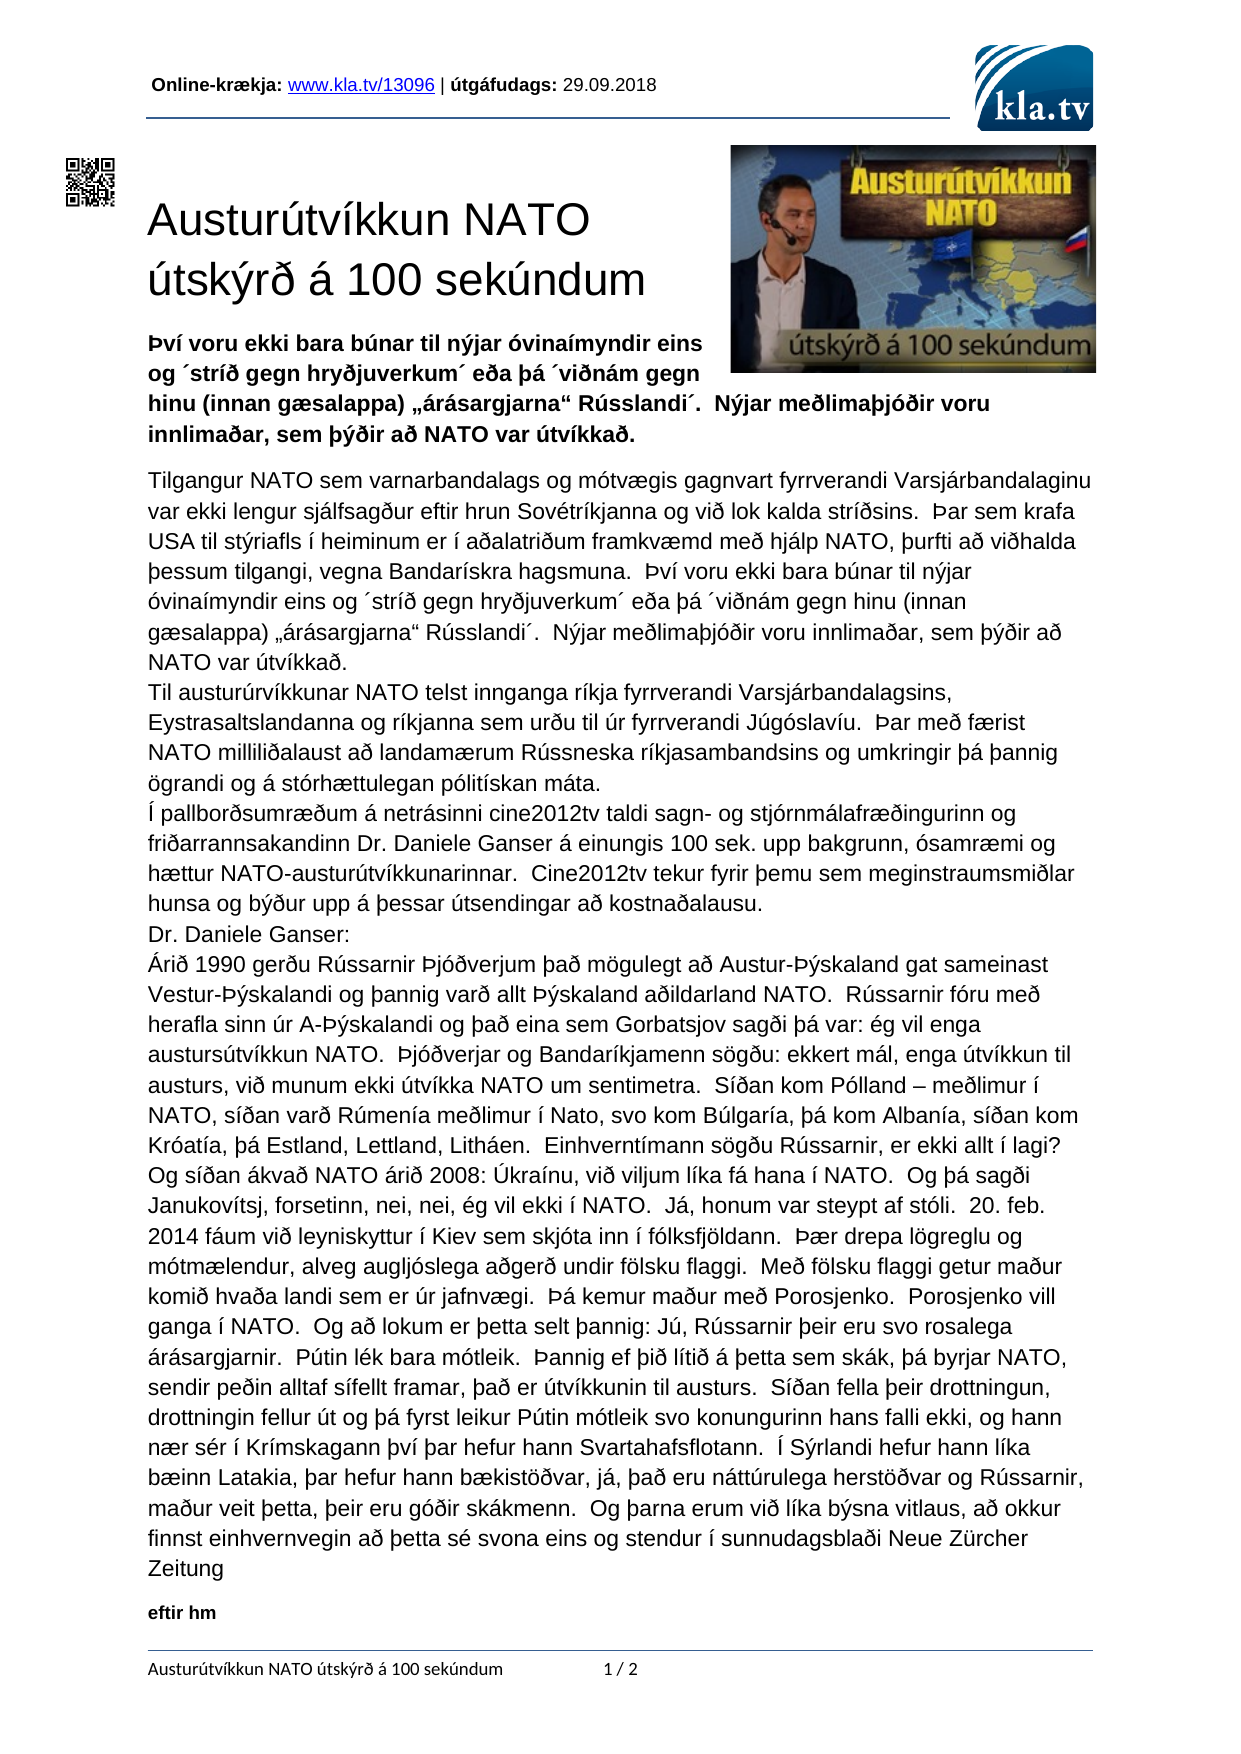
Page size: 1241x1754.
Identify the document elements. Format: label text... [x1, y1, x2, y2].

text eftir hm [148, 1602, 1093, 1623]
text Því voru ekki bara búnar til nýjar óvinaímyndir eins og ´stríð gegn hryðjuverkum´ eða þá ´viðnám gegn hinu (innan gæsalappa) „árásargjarna“ Rússlandi´. Nýjar meðlimaþjóðir voru innlimaðar, sem þýðir að NATO var útvíkkað. [148, 330, 1093, 447]
text Tilgangur NATO sem varnarbandalags og mótvægis gagnvart fyrrverandi Varsjárbandalaginu var ekki lengur sjálfsagður eftir hrun Sovétríkjanna og við lok kalda stríðsins. Þar sem krafa USA til stýriafls í heiminum er í aðalatriðum framkvæmd með hjálp NATO, þurfti að viðhalda þessum tilgangi, vegna Bandarískra hagsmuna. Því voru ekki bara búnar til nýjar óvinaímyndir eins og ´stríð gegn hryðjuverkum´ eða þá ´viðnám gegn hinu (innan gæsalappa) „árásargjarna“ Rússlandi´. Nýjar meðlimaþjóðir voru innlimaðar, sem þýðir að NATO var útvíkkað. Til austurúrvíkkunar NATO telst innganga ríkja fyrrverandi Varsjárbandalagsins, Eystrasaltslandanna og ríkjanna sem urðu til úr fyrrverandi Júgóslavíu. Þar með færist NATO milliliðalaust að landamærum Rússneska ríkjasambandsins og umkringir þá þannig ögrandi og á stórhættulegan pólitískan máta. Í pallborðsumræðum á netrásinni cine2012tv taldi sagn- og stjórnmálafræðingurinn og friðarrannsakandinn Dr. Daniele Ganser á einungis 100 sek. upp bakgrunn, ósamræmi og hættur NATO-austurútvíkkunarinnar. Cine2012tv tekur fyrir þemu sem meginstraumsmiðlar hunsa og býður upp á þessar útsendingar að kostnaðalausu. Dr. Daniele Ganser: Árið 1990 gerðu Rússarnir Þjóðverjum það mögulegt að Austur-Þýskaland gat sameinast Vestur-Þýskalandi og þannig varð allt Þýskaland aðildarland NATO. Rússarnir fóru með herafla sinn úr A-Þýskalandi og það eina sem Gorbatsjov sagði þá var: ég vil enga austursútvíkkun NATO. Þjóðverjar og Bandaríkjamenn sögðu: ekkert mál, enga útvíkkun til austurs, við munum ekki útvíkka NATO um sentimetra. Síðan kom Pólland – meðlimur í NATO, síðan varð Rúmenía meðlimur í Nato, svo kom Búlgaría, þá kom Albanía, síðan kom Króatía, þá Estland, Lettland, Litháen. Einhverntímann sögðu Rússarnir, er ekki allt í lagi? Og síðan ákvað NATO árið 2008: Úkraínu, við viljum líka fá hana í NATO. Og þá sagði Janukovítsj, forsetinn, nei, nei, ég vil ekki í NATO. Já, honum var steypt af stóli. 20. feb. 2014 fáum við leyniskyttur í Kiev sem skjóta inn í fólksfjöldann. Þær drepa lögreglu og mótmælendur, alveg augljóslega aðgerð undir fölsku flaggi. Með fölsku flaggi getur maður komið hvaða landi sem er úr jafnvægi. Þá kemur maður með Porosjenko. Porosjenko vill ganga í NATO. Og að lokum er þetta selt þannig: Jú, Rússarnir þeir eru svo rosalega árásargjarnir. Pútin lék bara mótleik. Þannig ef þið lítið á þetta sem skák, þá byrjar NATO, sendir peðin alltaf sífellt framar, það er útvíkkunin til austurs. Síðan fella þeir drottningun, drottningin fellur út og þá fyrst leikur Pútin mótleik svo konungurinn hans falli ekki, og hann nær sér í Krímskagann því þar hefur hann Svartahafsflotann. Í Sýrlandi hefur hann líka bæinn Latakia, þar hefur hann bækistöðvar, já, það eru náttúrulega herstöðvar og Rússarnir, maður veit þetta, þeir eru góðir skákmenn. Og þarna erum við líka býsna vitlaus, að okkur finnst einhvernvegin að þetta sé svona eins og stendur í sunnudagsblaði Neue Zürcher Zeitung [148, 467, 1093, 1581]
text Austurútvíkkun NATO útskýrð á 100 sekúndum [148, 192, 1093, 306]
